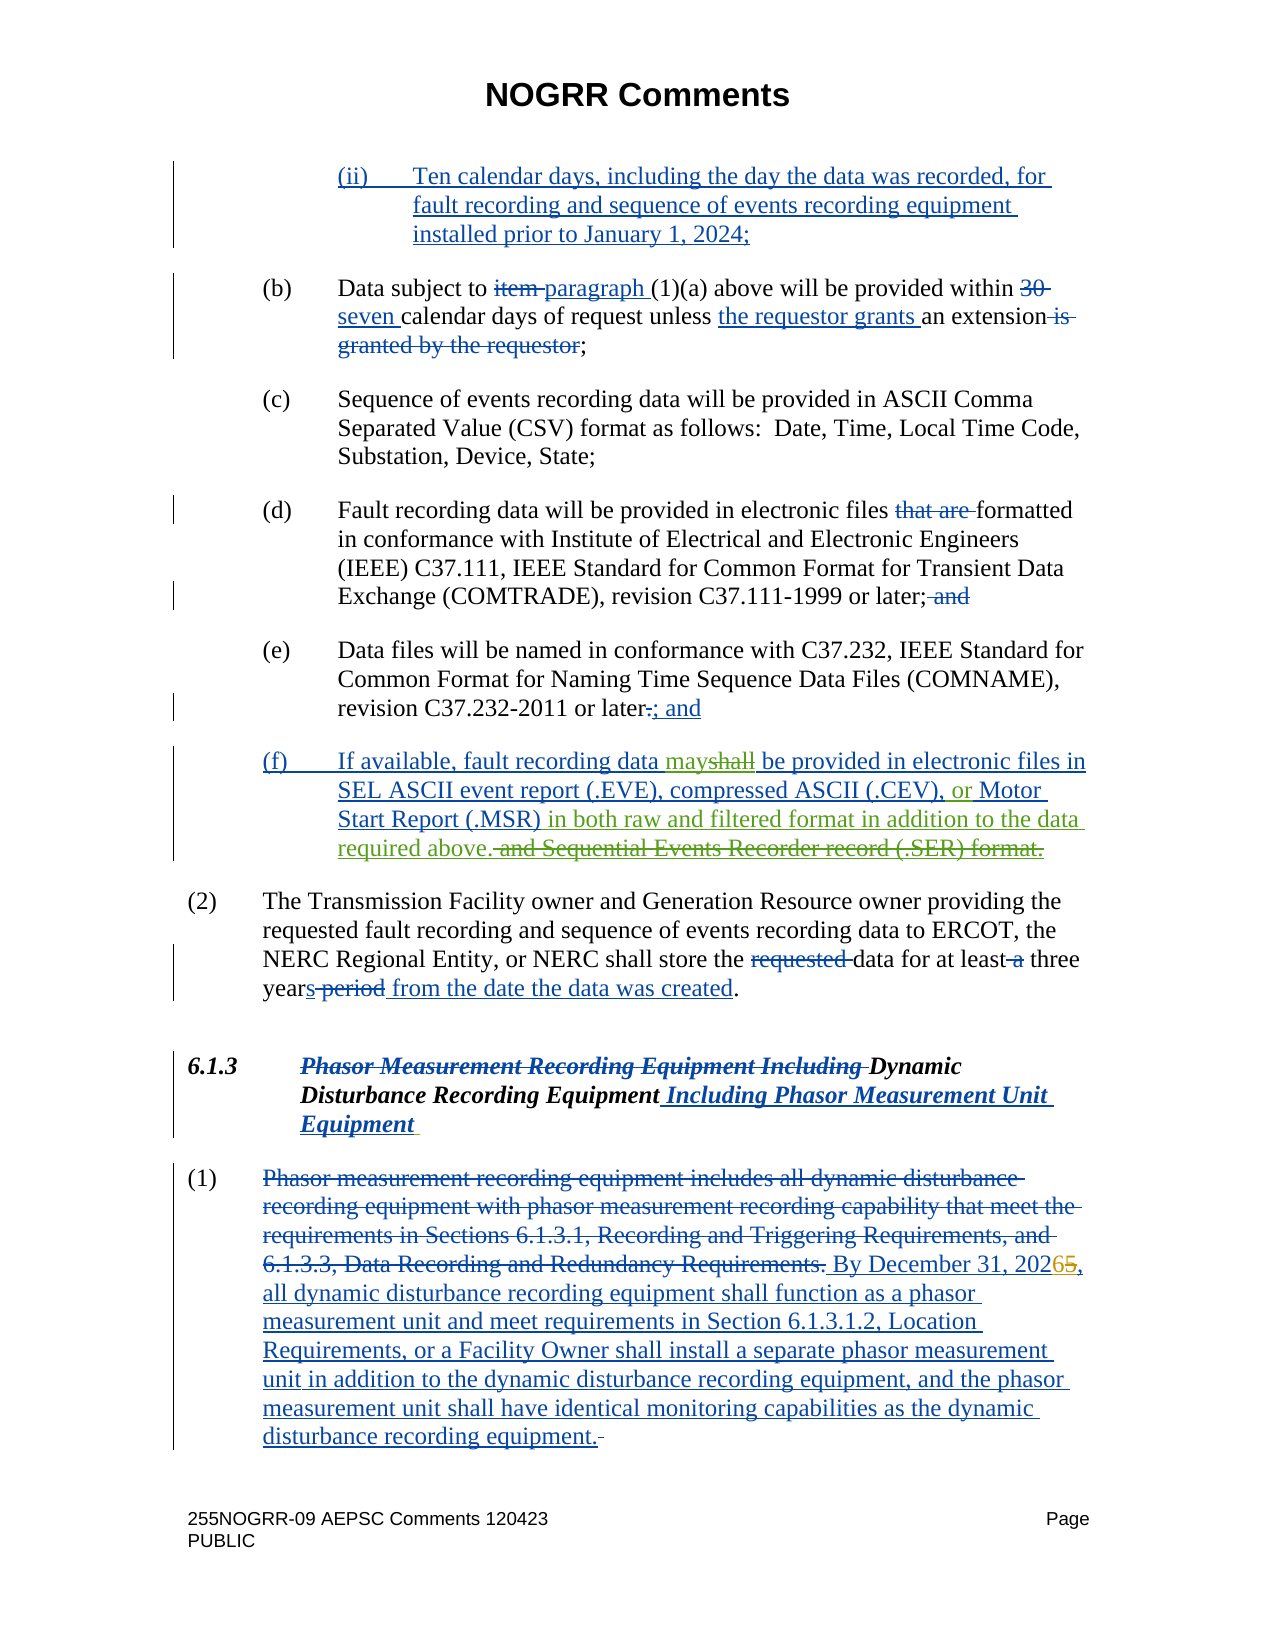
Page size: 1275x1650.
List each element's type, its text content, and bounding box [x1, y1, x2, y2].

text (1) [187, 1163, 1087, 1450]
text 6.1.3 Dynamic Disturbance Recording Equipment [187, 1051, 1087, 1138]
text (d) Fault recording data will be provided in electronic files formatted in conformance with Institute of Electrical and Electronic Engineers (IEEE) C37.111, IEEE Standard for Common Format for Transient Data Exchange (COMTRADE), revision C37.111-1999 or later; [262, 495, 1087, 610]
text (c) Sequence of events recording data will be provided in ASCII Comma Separated Value (CSV) format as follows: Date, Time, Local Time Code, Substation, Device, State; [262, 384, 1087, 470]
text (e) Data files will be named in conformance with C37.232, IEEE Standard for Common Format for Naming Time Sequence Data Files (COMNAME), revision C37.232-2011 or later [262, 635, 1087, 721]
text (2) The Transmission Facility owner and Generation Resource owner providing the requested fault recording and sequence of events recording data to ERCOT, the NERC Regional Entity, or NERC shall store the data for at least three year. [187, 886, 1087, 1001]
text (b) Data subject to (1)(a) above will be provided within calendar days of request unless an extension; [262, 273, 1087, 359]
